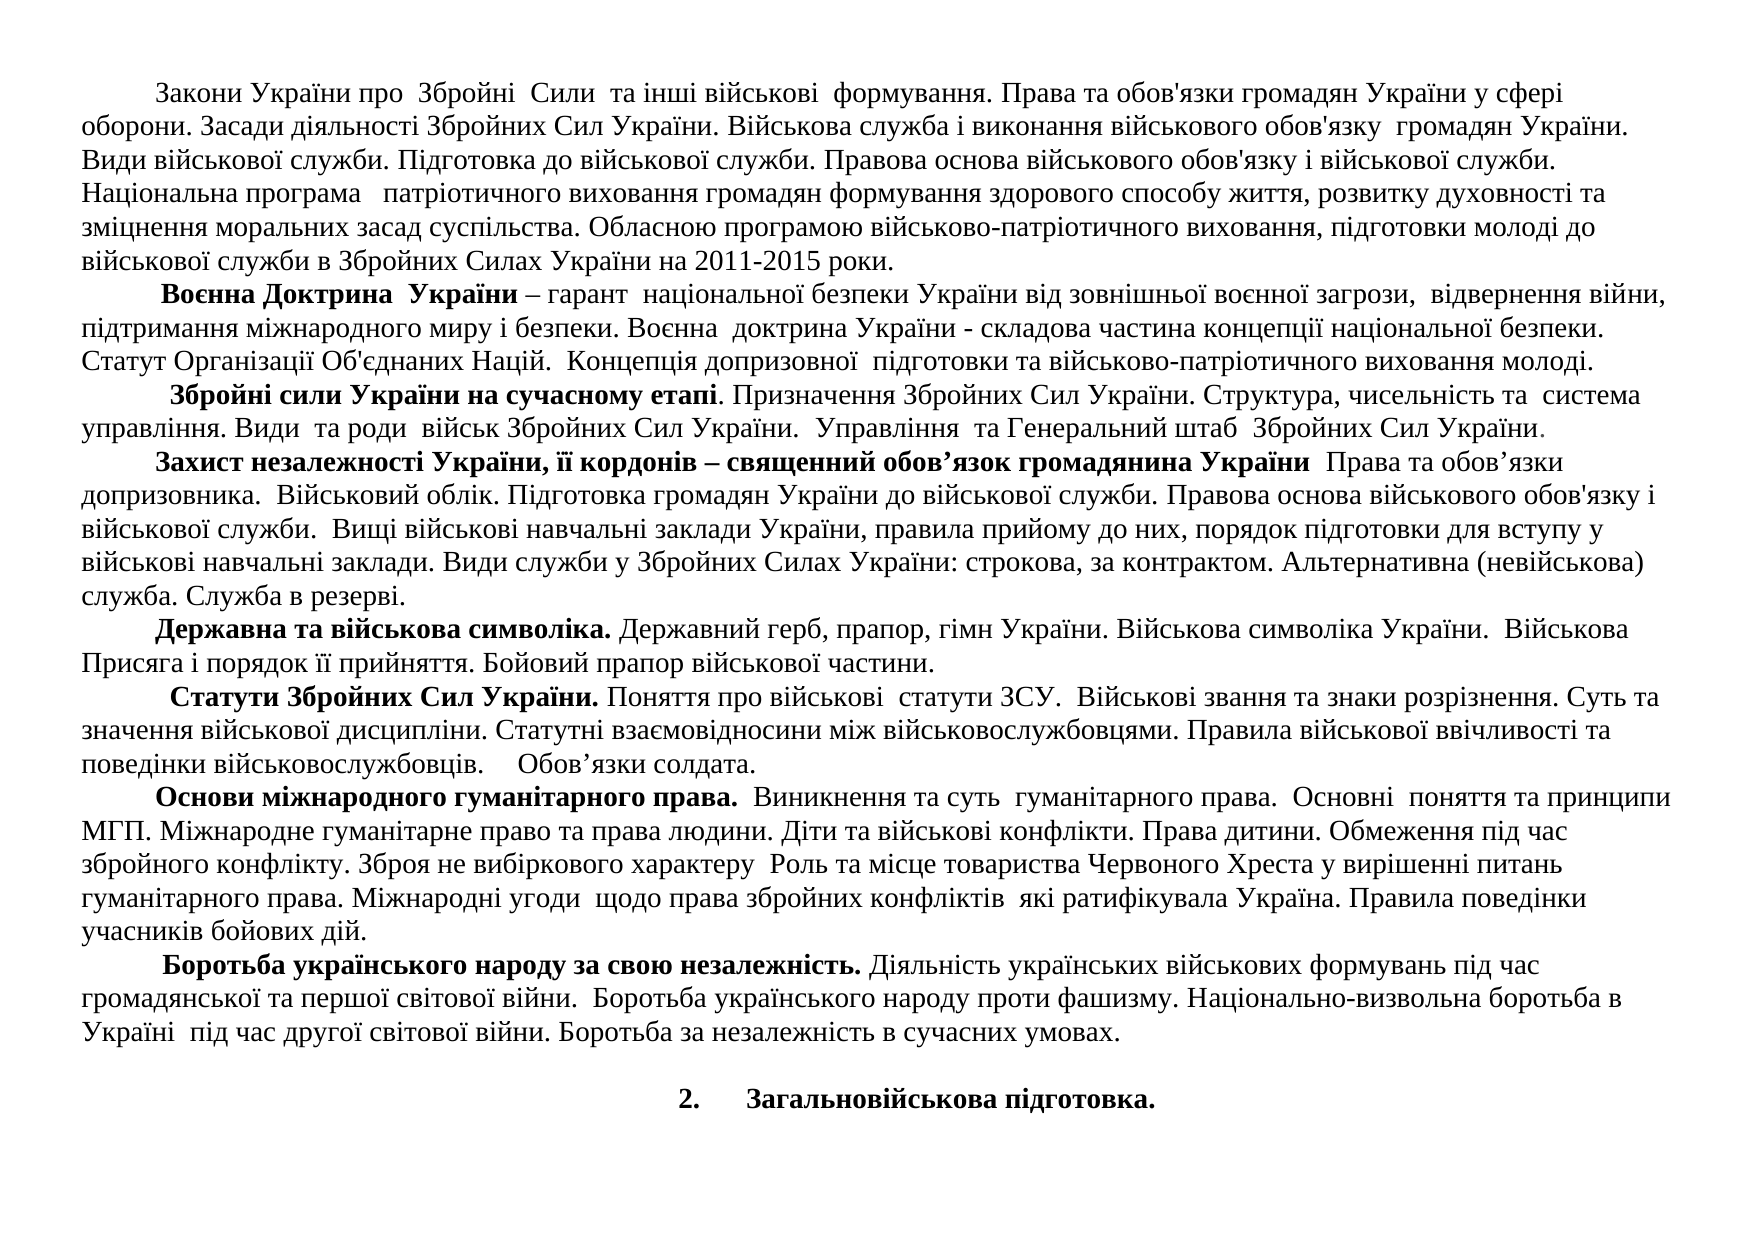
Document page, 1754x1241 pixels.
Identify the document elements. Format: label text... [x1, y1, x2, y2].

text Збройні сили України на сучасному етапі. Призначення Збройних Сил України. Структура, чисельність та система управління. Види та роди військ Збройних Сил України. Управління та Генеральний штаб Збройних Сил України. [81, 377, 1679, 444]
list Загальновійськова підготовка. [81, 1081, 1679, 1115]
text Державна та військова символіка. Державний герб, прапор, гімн України. Військова символіка України. Військова Присяга і порядок її прийняття. Бойовий прапор військової частини. [81, 612, 1679, 679]
text Закони України про Збройні Сили та інші військові формування. Права та обов'язки громадян України у сфері оборони. Засади діяльності Збройних Сил України. Військова служба і виконання військового обов'язку громадян України. Види військової служби. Підготовка до військової служби. Правова основа військового обов'язку і військової служби. Національна програма патріотичного виховання громадян формування здорового способу життя, розвитку духовності та зміцнення моральних засад суспільства. Обласною програмою військово-патріотичного виховання, підготовки молоді до військової служби в Збройних Силах України на 2011-2015 роки. [81, 75, 1679, 276]
text Боротьба українського народу за свою незалежність. Діяльність українських військових формувань під час громадянської та першої світової війни. Боротьба українського народу проти фашизму. Національно-визвольна боротьба в Україні під час другої світової війни. Боротьба за незалежність в сучасних умовах. [81, 947, 1679, 1048]
text Основи міжнародного гуманітарного права. Виникнення та суть гуманітарного права. Основні поняття та принципи МГП. Міжнародне гуманітарне право та права людини. Діти та військові конфлікти. Права дитини. Обмеження під час збройного конфлікту. Зброя не вибіркового характеру Роль та місце товариства Червоного Хреста у вирішенні питань гуманітарного права. Міжнародні угоди щодо права збройних конфліктів які ратифікувала Україна. Правила поведінки учасників бойових дій. [81, 779, 1679, 947]
text Захист незалежності України, її кордонів – священний обов’язок громадянина України Права та обов’язки допризовника. Військовий облік. Підготовка громадян України до військової служби. Правова основа військового обов'язку і військової служби. Вищі військові навчальні заклади України, правила прийому до них, порядок підготовки для вступу у військові навчальні заклади. Види служби у Збройних Силах України: строкова, за контрактом. Альтернативна (невійськова) служба. Служба в резерві. [81, 444, 1679, 612]
text Воєнна Доктрина України – гарант національної безпеки України від зовнішньої воєнної загрози, відвернення війни, підтримання міжнародного миру і безпеки. Воєнна доктрина України - складова частина концепції національної безпеки. Статут Організації Об'єднаних Націй. Концепція допризовної підготовки та військово-патріотичного виховання молоді. [81, 276, 1679, 377]
text Статути Збройних Сил України. Поняття про військові статути ЗСУ. Військові звання та знаки розрізнення. Суть та значення військової дисципліни. Статутні взаємовідносини між військовослужбовцями. Правила військової ввічливості та поведінки військовослужбовців. Обов’язки солдата. [81, 679, 1679, 779]
